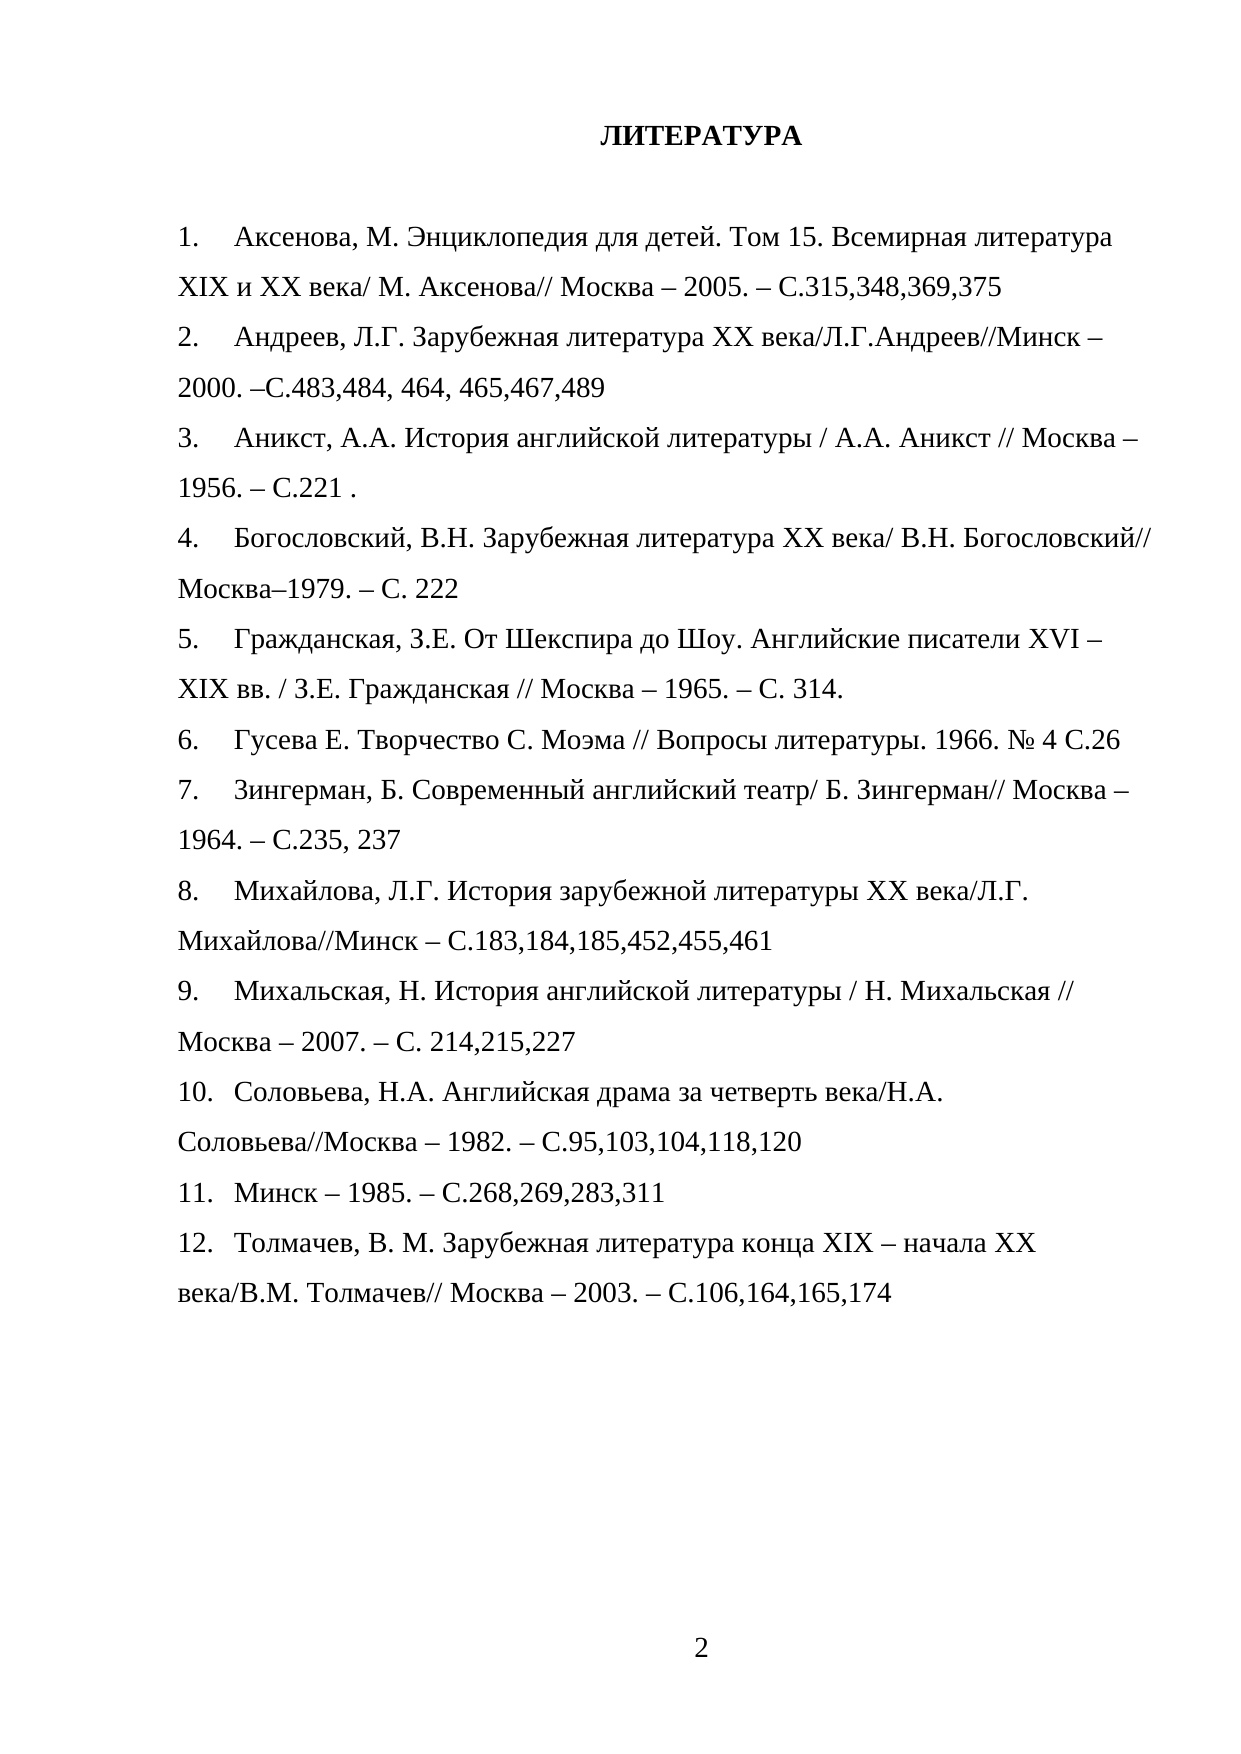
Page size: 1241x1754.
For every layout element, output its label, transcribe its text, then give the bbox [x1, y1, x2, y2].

list Гражданская, З.Е. От Шекспира до Шоу. Английские писатели XVI – XIX вв. / З.Е. Гражданская // Москва – 1965. – С. 314. [177, 621, 1152, 705]
list Богословский, В.Н. Зарубежная литература XX века/ В.Н. Богословский// Москва–1979. – С. 222 [177, 521, 1152, 604]
list Соловьева, Н.А. Английская драма за четверть века/Н.А. Соловьева//Москва – 1982. – С.95,103,104,118,120 [177, 1074, 1152, 1158]
list Толмачев, В. М. Зарубежная литература конца XIX – начала XX века/В.М. Толмачев// Москва – 2003. – С.106,164,165,174 [177, 1225, 1152, 1309]
list Андреев, Л.Г. Зарубежная литература XX века/Л.Г.Андреев//Минск – 2000. –С.483,484, 464, 465,467,489 [177, 319, 1152, 403]
list Минск – 1985. – С.268,269,283,311 [177, 1175, 1152, 1208]
list Михайлова, Л.Г. История зарубежной литературы XX века/Л.Г. Михайлова//Минск – С.183,184,185,452,455,461 [177, 873, 1152, 957]
list Аникст, А.А. История английской литературы / А.А. Аникст // Москва – 1956. – С.221 . [177, 420, 1152, 504]
list Гусева Е. Творчество С. Моэма // Вопросы литературы. 1966. № 4 C.26 [177, 722, 1152, 755]
list 3ингерман, Б. Современный английский театр/ Б. Зингерман// Москва – 1964. – С.235, 237 [177, 772, 1152, 856]
list Аксенова, М. Энциклопедия для детей. Том 15. Всемирная литература XIX и XX века/ М. Аксенова// Москва – 2005. – С.315,348,369,375 [177, 219, 1152, 303]
text ЛИТЕРАТУРА [177, 118, 1152, 152]
list Михальская, Н. История английской литературы / Н. Михальская // Москва – 2007. – С. 214,215,227 [177, 973, 1152, 1057]
